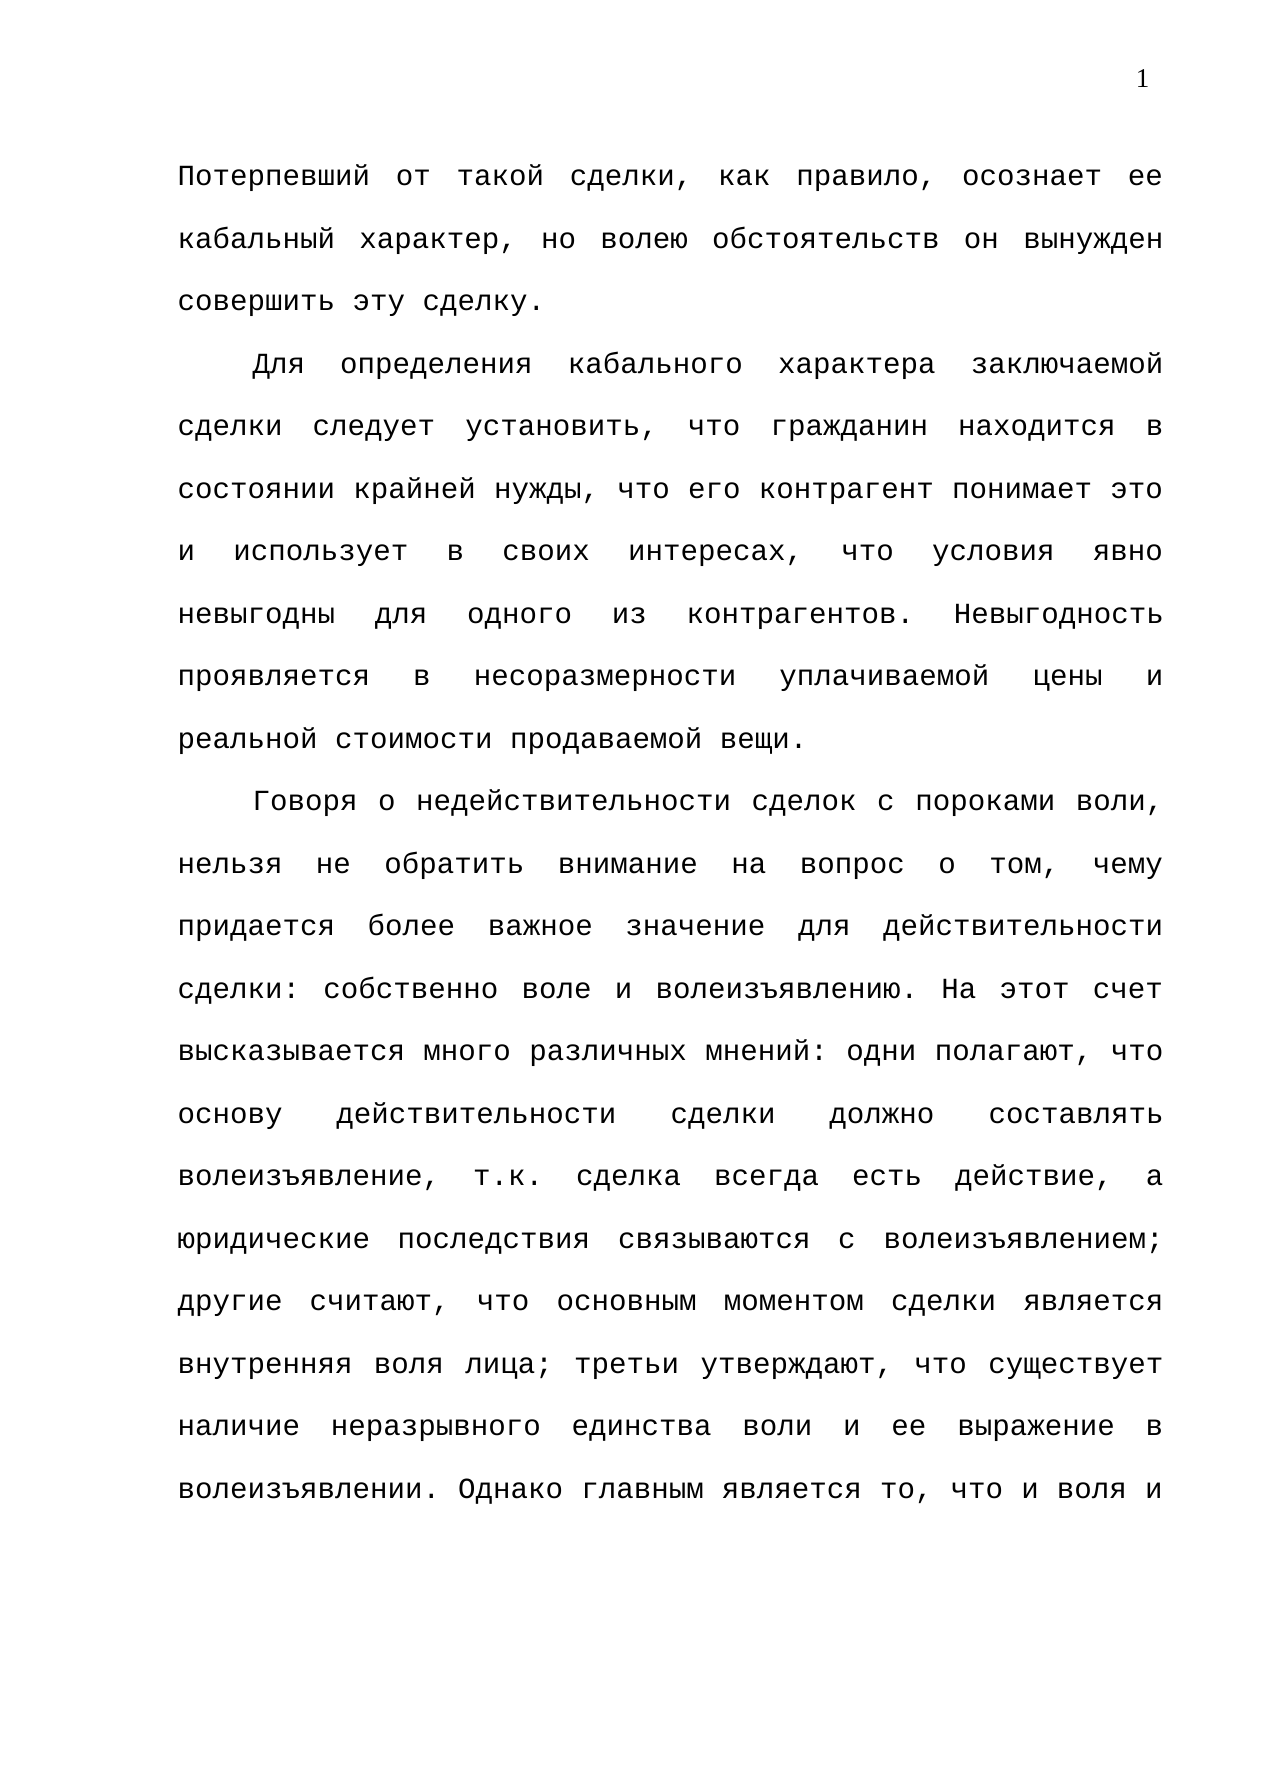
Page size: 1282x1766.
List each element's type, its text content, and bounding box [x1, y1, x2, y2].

text Для определения кабального характера заключаемой сделки следует установить, что гражданин находится в состоянии крайней нужды, что его контрагент понимает это и использует в своих интересах, что условия явно невыгодны для одного из контрагентов. Невыгодность проявляется в несоразмерности уплачиваемой цены и реальной стоимости продаваемой вещи. [177, 323, 1163, 761]
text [177, 761, 1163, 1511]
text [177, 136, 1163, 323]
